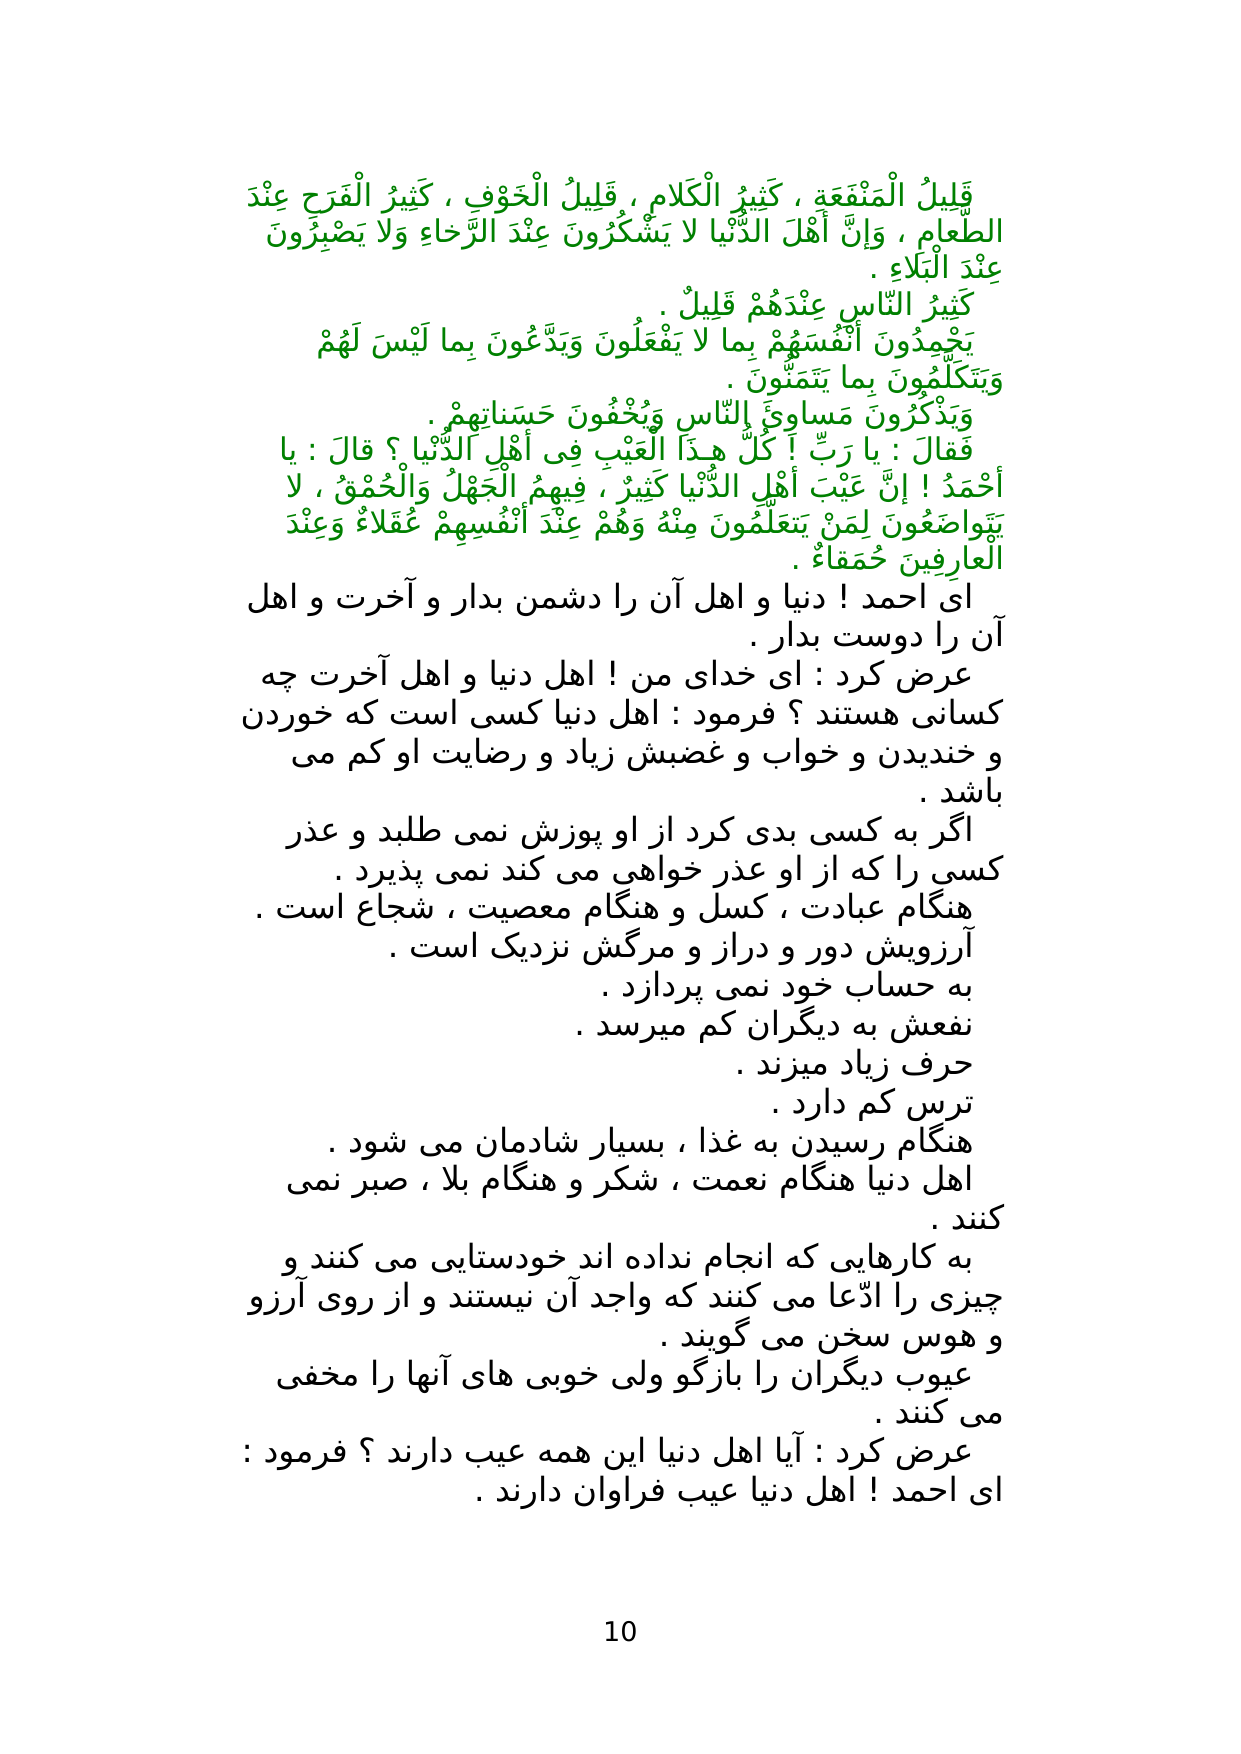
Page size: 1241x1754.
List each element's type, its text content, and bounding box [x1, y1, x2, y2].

text هنگام عبادت ، کسل و هنگام معصیت ، شجاع است . [236, 888, 1004, 927]
text قَلِیلُ الْمَنْفَعَةِ ، کَثِیرُ الْکَلامِ ، قَلِیلُ الْخَوْفِ ، کَثِیرُ الْفَرَحِ عِنْدَ الطَّعامِ ، وَإنَّ أهْلَ الدُّنْیا لا یَشْکُرُونَ عِنْدَ الرَّخاءِ وَلا یَصْبِرُونَ عِنْدَ الْبَلاءِ . [236, 177, 1004, 286]
text به حساب خود نمی پردازد . [236, 966, 1004, 1004]
text عرض کرد : ای خدای من ! اهل دنیا و اهل آخرت چه کسانی هستند ؟ فرمود : اهل دنیا کسی است که خوردن و خندیدن و خواب و غضبش زیاد و رضایت او کم می باشد . [236, 655, 1004, 810]
text به کارهایی که انجام نداده اند خودستایی می کنند و چیزی را ادّعا می کنند که واجد آن نیستند و از روی آرزو و هوس سخن می گویند . [236, 1238, 1004, 1354]
text حرف زیاد میزند . [236, 1043, 1004, 1082]
text عرض کرد : آیا اهل دنیا این همه عیب دارند ؟ فرمود : ای احمد ! اهل دنیا عیب فراوان دارند . [236, 1432, 1004, 1509]
text ترس کم دارد . [236, 1082, 1004, 1121]
text یَحْمِدُونَ أنْفُسَهُمْ بِما لا یَفْعَلُونَ وَیَدَّعُونَ بِما لَیْسَ لَهُمْ وَیَتَکَلَّمُونَ بِما یَتَمَنُّونَ . [236, 323, 1004, 395]
text آرزویش دور و دراز و مرگش نزدیک است . [236, 927, 1004, 966]
text نفعش به دیگران کم میرسد . [236, 1004, 1004, 1043]
text ای احمد ! دنیا و اهل آن را دشمن بدار و آخرت و اهل آن را دوست بدار . [236, 577, 1004, 655]
text عیوب دیگران را بازگو ولی خوبی های آنها را مخفی می کنند . [236, 1354, 1004, 1432]
text وَیَذْکُرُونَ مَساوِئَ النّاسِ وَیُخْفُونَ حَسَناتِهِمْ . [236, 395, 1004, 432]
text اهل دنیا هنگام نعمت ، شکر و هنگام بلا ، صبر نمی کنند . [236, 1160, 1004, 1238]
text فَقالَ : یا رَبِّ ! کُلُّ هـذَا الْعَیْبِ فِی أهْلِ الدُّنْیا ؟ قالَ : یا أحْمَدُ ! إنَّ عَیْبَ أهْلِ الدُّنْیا کَثِیرٌ ، فِیهِمُ الْجَهْلُ وَالْحُمْقُ ، لا یَتَواضَعُونَ لِمَنْ یَتعَلَّمُونَ مِنْهُ وَهُمْ عِنْدَ أنْفُسِهِمْ عُقَلاءٌ وَعِنْدَ الْعارِفِینَ حُمَقاءٌ . [236, 432, 1004, 577]
text هنگام رسیدن به غذا ، بسیار شادمان می شود . [236, 1121, 1004, 1160]
text کَثِیرُ النّاسِ عِنْدَهُمْ قَلِیلٌ . [236, 286, 1004, 323]
text اگر به کسی بدی کرد از او پوزش نمی طلبد و عذر کسی را که از او عذر خواهی می کند نمی پذیرد . [236, 810, 1004, 888]
